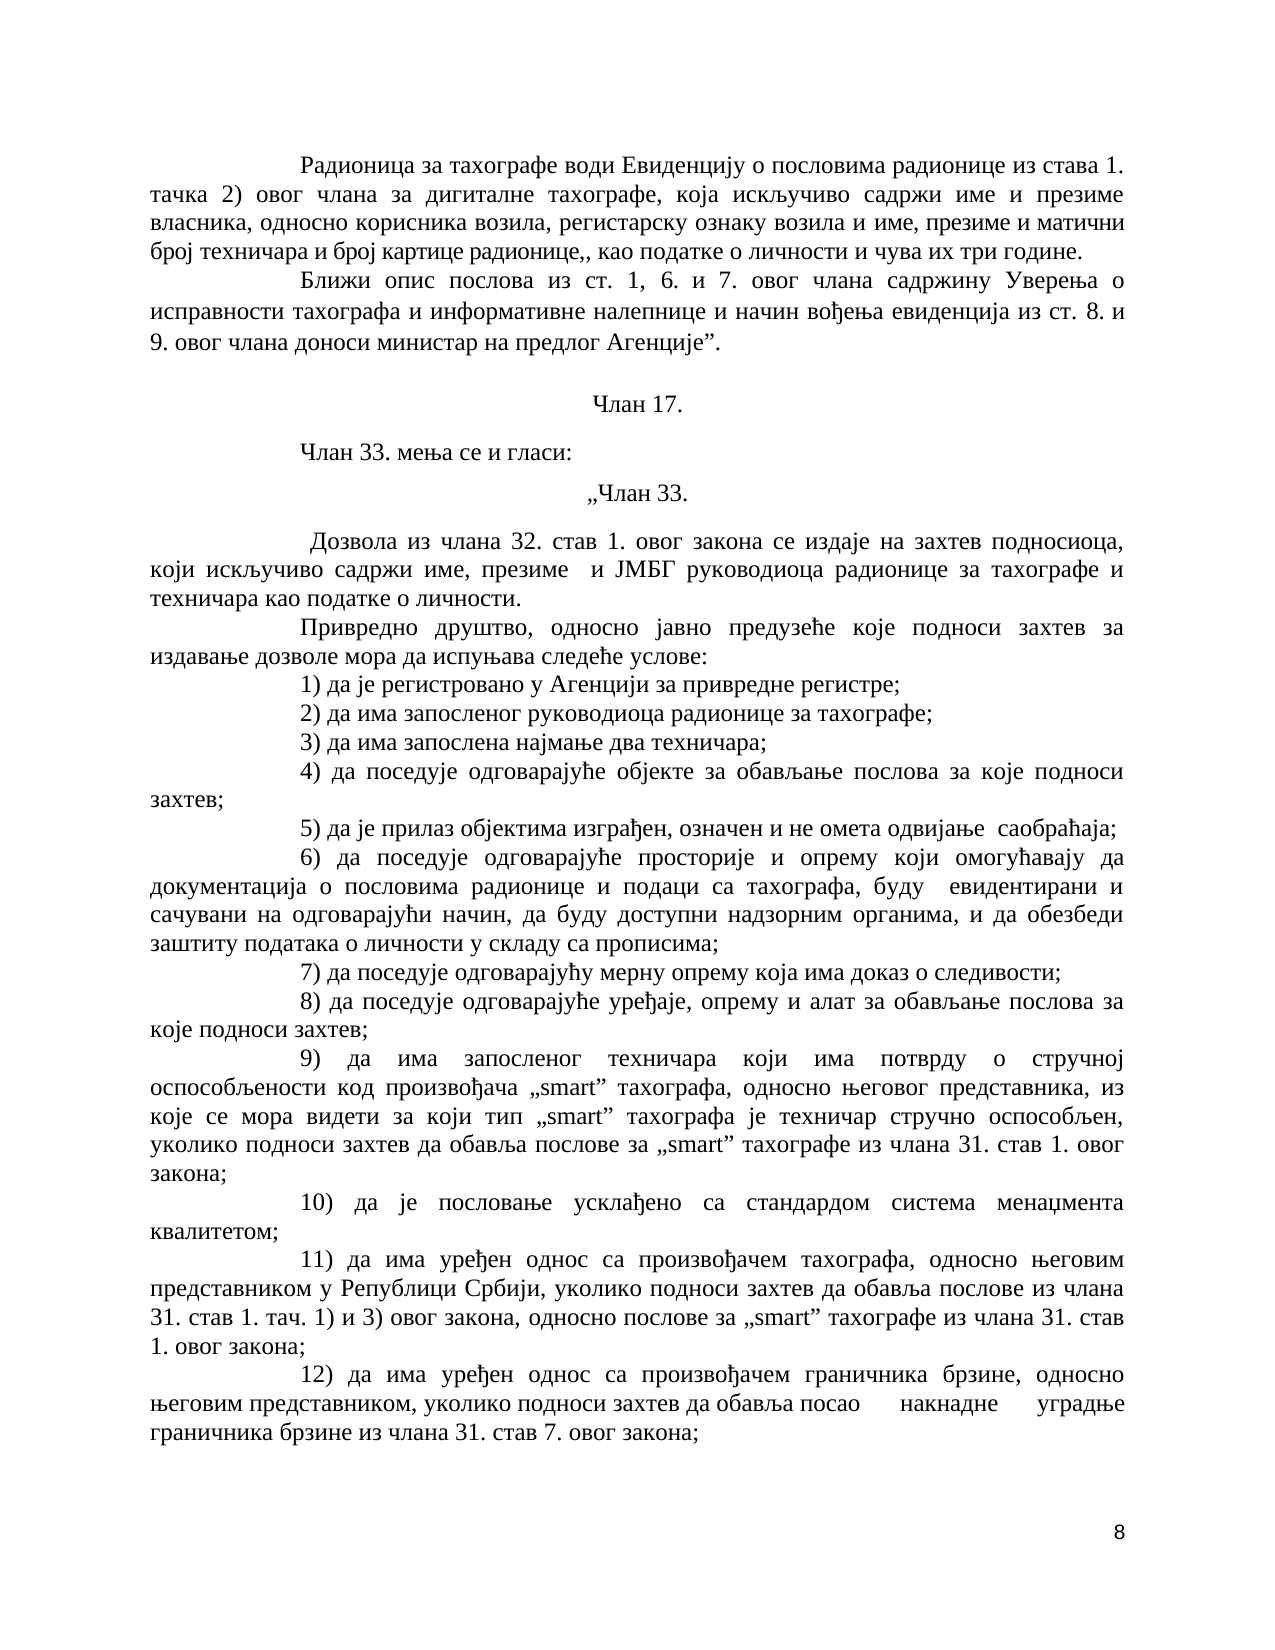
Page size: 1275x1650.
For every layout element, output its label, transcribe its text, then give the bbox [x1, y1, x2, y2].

text „Члан 33. [150, 478, 1125, 507]
text Ближи опис послова из ст. 1, 6. и 7. овог члана садржину Уверења о исправности тахографа и информативне налепнице и начин вођења евиденција из ст. 8. и 9. овог члана доноси министар на предлог Агенцијеˮ. [150, 265, 1125, 356]
text 4) да поседује одговарајуће објекте за обављање послова за које подноси захтев; [150, 756, 1125, 813]
text Члан 17. [150, 389, 1125, 418]
text 2) да има запосленог руководиоца радионице за тахографе; [150, 698, 1125, 727]
text 5) да је прилаз објектима изграђен, означен и не омета одвијање саобраћаја; [150, 813, 1125, 842]
text 11) да има уређен однос са произвођачем тахографа, односно његовим представником у Републици Србији, уколико подноси захтев да обавља послове из члана 31. став 1. тач. 1) и 3) овог закона, односно послове за „smartˮ тахографе из члана 31. став 1. овог закона; [150, 1244, 1125, 1359]
text 12) да има уређен однос са произвођачем граничника брзине, односно његовим представником, уколико подноси захтев да обавља посао накнадне уградње граничника брзине из члана 31. став 7. овог закона; [150, 1359, 1125, 1446]
text 10) да је пословање усклађено са стандардом система менаџмента квалитетом; [150, 1187, 1125, 1244]
text 1) да је регистровано у Агенцији за привредне регистре; [150, 669, 1125, 698]
text Радионица за тахографе води Евиденцију о пословима радионице из става 1. тачка 2) овог члана за дигиталне тахографе, која искључиво садржи име и презиме власника, односно корисника возила, регистарску ознаку возила и име, презиме и матични број техничара и број картице радионице,, као податке о личности и чува их три године. [150, 150, 1125, 265]
text Члан 33. мења се и гласи: [150, 437, 1125, 466]
text 7) да поседује одговарајућу мерну опрему која има доказ о следивости; [150, 957, 1125, 986]
text 9) да има запосленог техничара који има потврду о стручној оспособљености код произвођача „smartˮ тахографа, односно његовог представника, из које се мора видети за који тип „smartˮ тахографа је техничар стручно оспособљен, уколико подноси захтев да обавља послове за „smartˮ тахографе из члана 31. став 1. овог закона; [150, 1043, 1125, 1187]
text 8) да поседује одговарајуће уређаје, опрему и алат за обављање послова за које подноси захтев; [150, 986, 1125, 1043]
text Дозвола из члана 32. став 1. овог закона се издаје на захтев подносиоца, који искључиво садржи име, презиме и ЈМБГ руководиоца радионице за тахографе и техничара као податке о личности. [150, 526, 1125, 612]
text Привредно друштво, односно јавно предузеће које подноси захтев за издавање дозволе мора да испуњава следеће услове: [150, 612, 1125, 669]
text 6) да поседује одговарајуће просторије и опрему који омогућавају да документација о пословима радионице и подаци са тахографа, буду евидентирани и сачувани на одговарајући начин, да буду доступни надзорним органима, и да обезбеди заштиту података о личности у складу са прописима; [150, 842, 1125, 957]
text 3) да има запослена најмање два техничара; [150, 727, 1125, 756]
